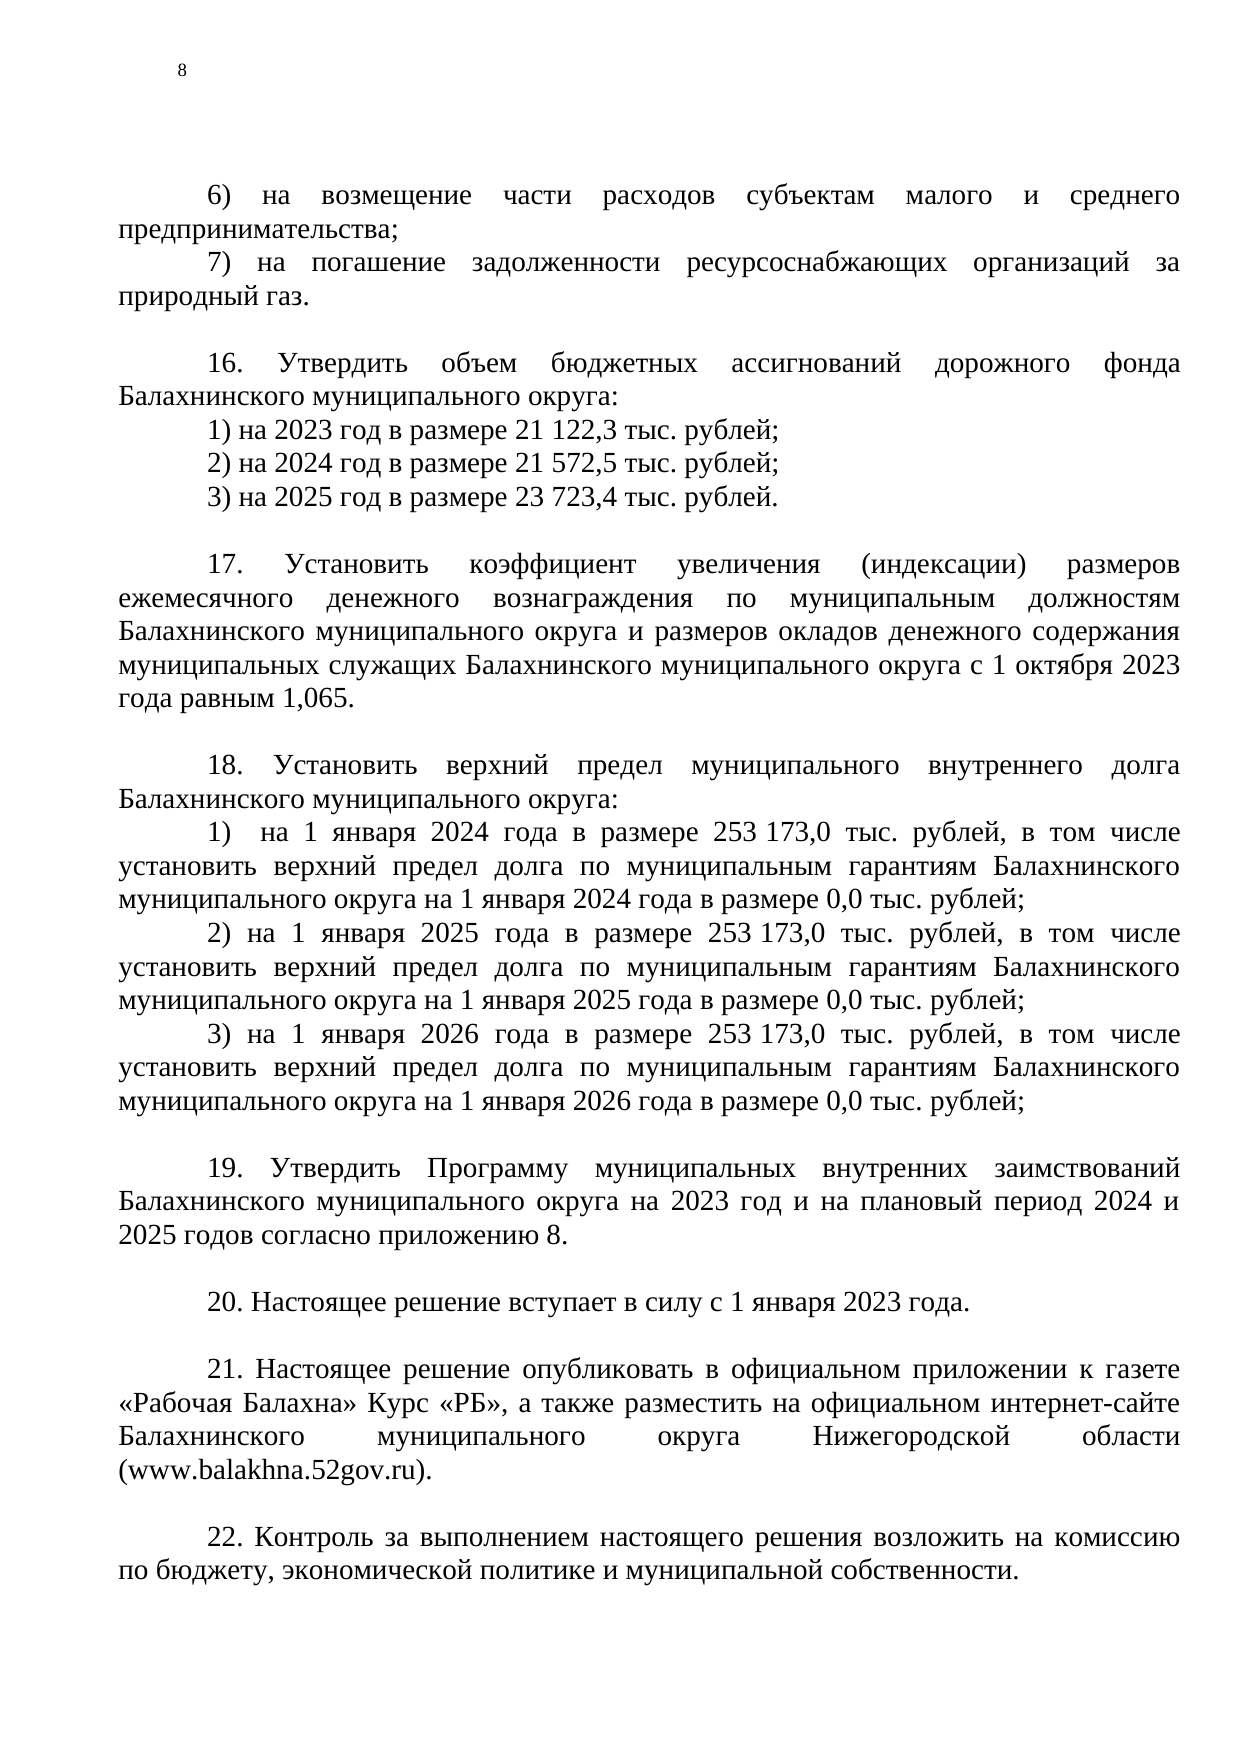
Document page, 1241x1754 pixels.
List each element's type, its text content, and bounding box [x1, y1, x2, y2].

text 18. Установить верхний предел муниципального внутреннего долга Балахнинского муниципального округа: [118, 747, 1181, 814]
text 3) на 1 января 2026 года в размере 253 173,0 тыс. рублей, в том числе установить верхний предел долга по муниципальным гарантиям Балахнинского муниципального округа на 1 января 2026 года в размере 0,0 тыс. рублей; [118, 1016, 1181, 1116]
text 2) на 2024 год в размере 21 572,5 тыс. рублей; [118, 446, 1181, 479]
list 6) на возмещение части расходов субъектам малого и среднего предпринимательства; [118, 177, 1181, 244]
text 17. Установить коэффициент увеличения (индексации) размеров ежемесячного денежного вознаграждения по муниципальным должностям Балахнинского муниципального округа и размеров окладов денежного содержания муниципальных служащих Балахнинского муниципального округа с 1 октября 2023 года равным 1,065. [118, 546, 1181, 714]
text 3) на 2025 год в размере 23 723,4 тыс. рублей. [118, 479, 1181, 513]
text 22. Контроль за выполнением настоящего решения возложить на комиссию по бюджету, экономической политике и муниципальной собственности. [118, 1519, 1181, 1586]
text 2) на 1 января 2025 года в размере 253 173,0 тыс. рублей, в том числе установить верхний предел долга по муниципальным гарантиям Балахнинского муниципального округа на 1 января 2025 года в размере 0,0 тыс. рублей; [118, 915, 1181, 1016]
text 1) на 2023 год в размере 21 122,3 тыс. рублей; [118, 412, 1181, 446]
text 1) на 1 января 2024 года в размере 253 173,0 тыс. рублей, в том числе установить верхний предел долга по муниципальным гарантиям Балахнинского муниципального округа на 1 января 2024 года в размере 0,0 тыс. рублей; [118, 814, 1181, 915]
text 21. Настоящее решение опубликовать в официальном приложении к газете «Рабочая Балахна» Курс «РБ», а также разместить на официальном интернет-сайте Балахнинского муниципального округа Нижегородской области (www.balakhna.52gov.ru). [118, 1351, 1181, 1485]
text 19. Утвердить Программу муниципальных внутренних заимствований Балахнинского муниципального округа на 2023 год и на плановый период 2024 и 2025 годов согласно приложению 8. [118, 1150, 1181, 1251]
text 16. Утвердить объем бюджетных ассигнований дорожного фонда Балахнинского муниципального округа: [118, 345, 1181, 412]
text 20. Настоящее решение вступает в силу с 1 января 2023 года. [118, 1284, 1181, 1318]
list 7) на погашение задолженности ресурсоснабжающих организаций за природный газ. [118, 244, 1181, 311]
